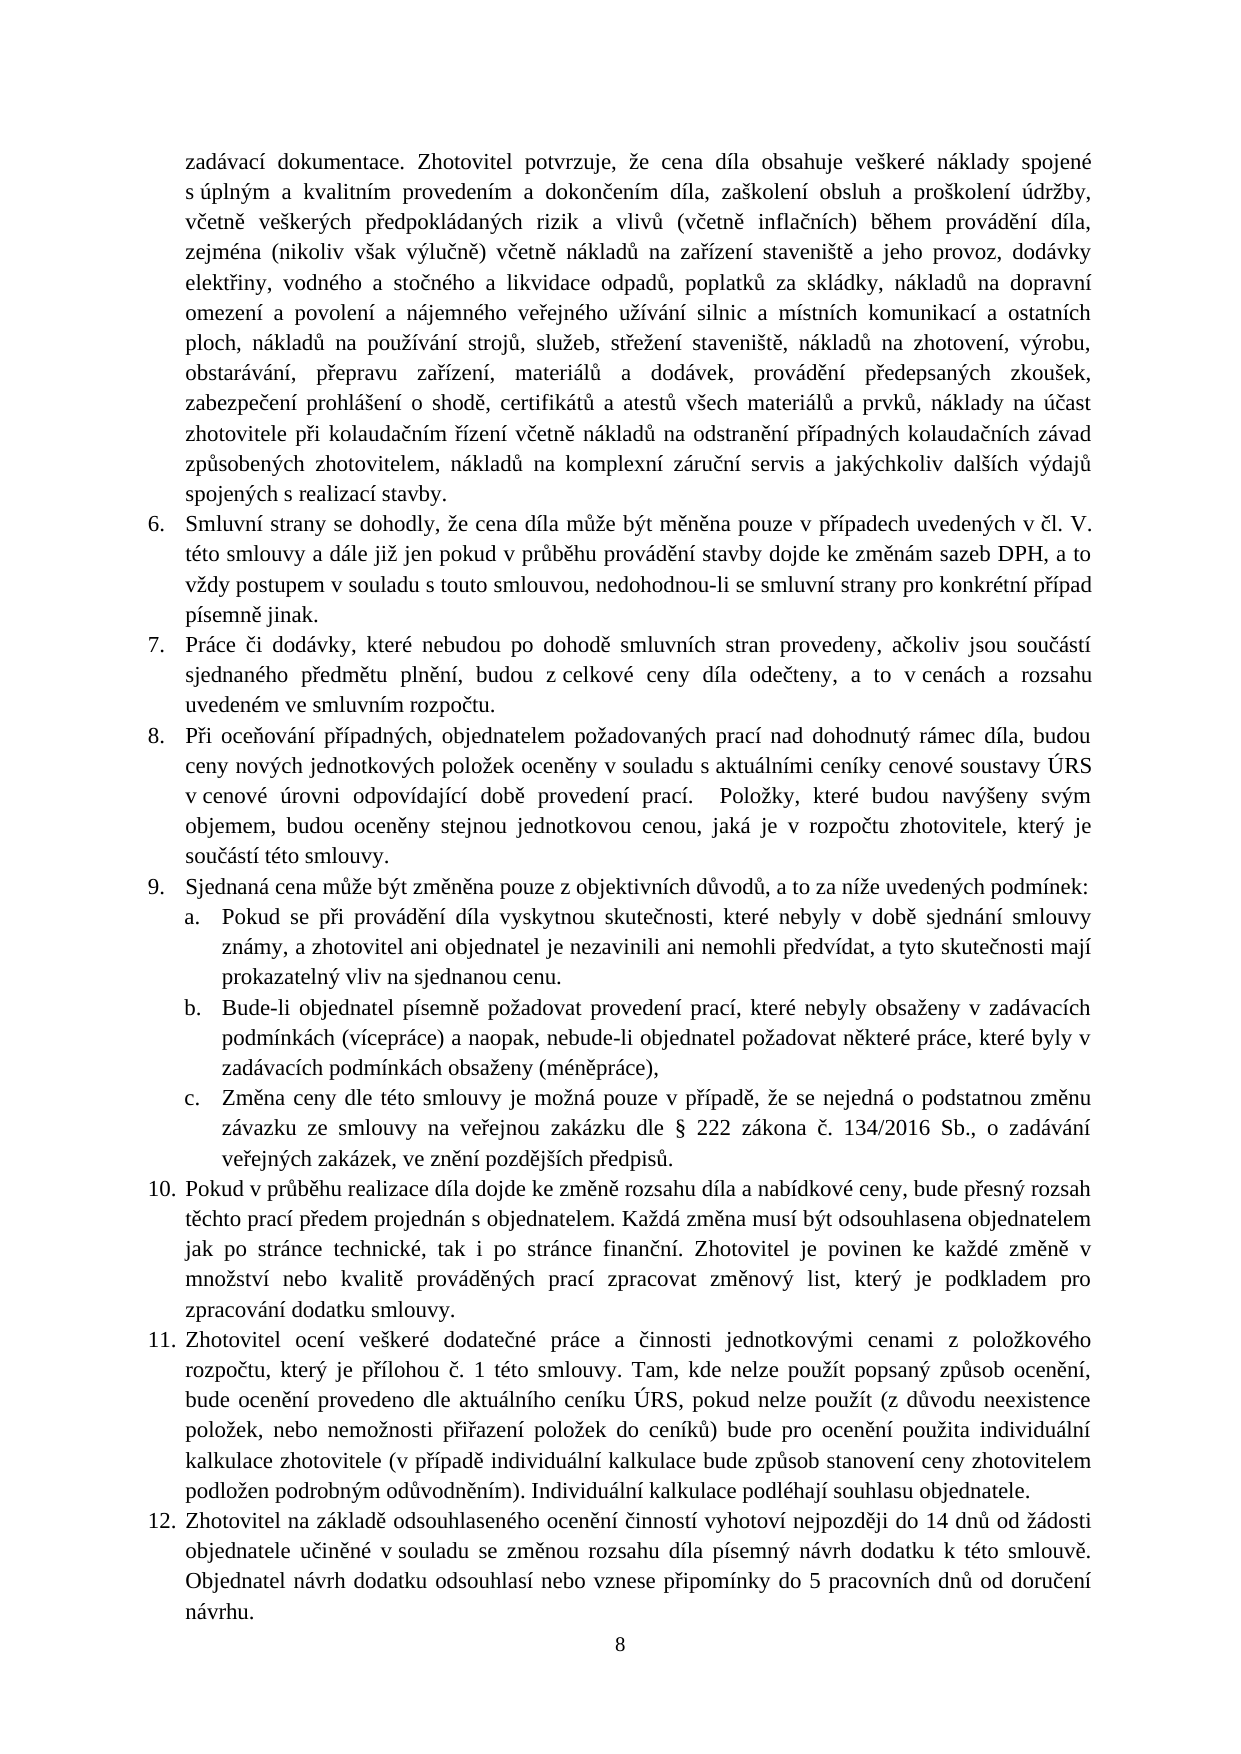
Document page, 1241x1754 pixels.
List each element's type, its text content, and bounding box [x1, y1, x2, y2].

list Zhotovitel ocení veškeré dodatečné práce a činnosti jednotkovými cenami z položkového rozpočtu, který je přílohou č. 1 této smlouvy. Tam, kde nelze použít popsaný způsob ocenění, bude ocenění provedeno dle aktuálního ceníku ÚRS, pokud nelze použít (z důvodu neexistence položek, nebo nemožnosti přiřazení položek do ceníků) bude pro ocenění použita individuální kalkulace zhotovitele (v případě individuální kalkulace bude způsob stanovení ceny zhotovitelem podložen podrobným odůvodněním). Individuální kalkulace podléhají souhlasu objednatele. [148, 1326, 1092, 1503]
list Práce či dodávky, které nebudou po dohodě smluvních stran provedeny, ačkoliv jsou součástí sjednaného předmětu plnění, budou z celkové ceny díla odečteny, a to v cenách a rozsahu uvedeném ve smluvním rozpočtu. [148, 631, 1092, 718]
list Při oceňování případných, objednatelem požadovaných prací nad dohodnutý rámec díla, budou ceny nových jednotkových položek oceněny v souladu s aktuálními ceníky cenové soustavy ÚRS v cenové úrovni odpovídající době provedení prací. Položky, které budou navýšeny svým objemem, budou oceněny stejnou jednotkovou cenou, jaká je v rozpočtu zhotovitele, který je součástí této smlouvy. [148, 722, 1092, 869]
list Pokud v průběhu realizace díla dojde ke změně rozsahu díla a nabídkové ceny, bude přesný rozsah těchto prací předem projednán s objednatelem. Každá změna musí být odsouhlasena objednatelem jak po stránce technické, tak i po stránce finanční. Zhotovitel je povinen ke každé změně v množství nebo kvalitě prováděných prací zpracovat změnový list, který je podkladem pro zpracování dodatku smlouvy. [148, 1175, 1092, 1322]
list Bude-li objednatel písemně požadovat provedení prací, které nebyly obsaženy v zadávacích podmínkách (vícepráce) a naopak, nebude-li objednatel požadovat některé práce, které byly v zadávacích podmínkách obsaženy (méněpráce), [184, 993, 1092, 1080]
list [148, 148, 1092, 506]
list Sjednaná cena může být změněna pouze z objektivních důvodů, a to za níže uvedených podmínek: [148, 873, 1092, 899]
list Smluvní strany se dohodly, že cena díla může být měněna pouze v případech uvedených v čl. V. této smlouvy a dále již jen pokud v průběhu provádění stavby dojde ke změnám sazeb DPH, a to vždy postupem v souladu s touto smlouvou, nedohodnou-li se smluvní strany pro konkrétní případ písemně jinak. [148, 510, 1092, 627]
list Změna ceny dle této smlouvy je možná pouze v případě, že se nejedná o podstatnou změnu závazku ze smlouvy na veřejnou zakázku dle § 222 zákona č. 134/2016 Sb., o zadávání veřejných zakázek, ve znění pozdějších předpisů. [184, 1084, 1092, 1171]
list Pokud se při provádění díla vyskytnou skutečnosti, které nebyly v době sjednání smlouvy známy, a zhotovitel ani objednatel je nezavinili ani nemohli předvídat, a tyto skutečnosti mají prokazatelný vliv na sjednanou cenu. [184, 903, 1092, 990]
list Zhotovitel na základě odsouhlaseného ocenění činností vyhotoví nejpozději do 14 dnů od žádosti objednatele učiněné v souladu se změnou rozsahu díla písemný návrh dodatku k této smlouvě. Objednatel návrh dodatku odsouhlasí nebo vznese připomínky do 5 pracovních dnů od doručení návrhu. [148, 1507, 1092, 1624]
